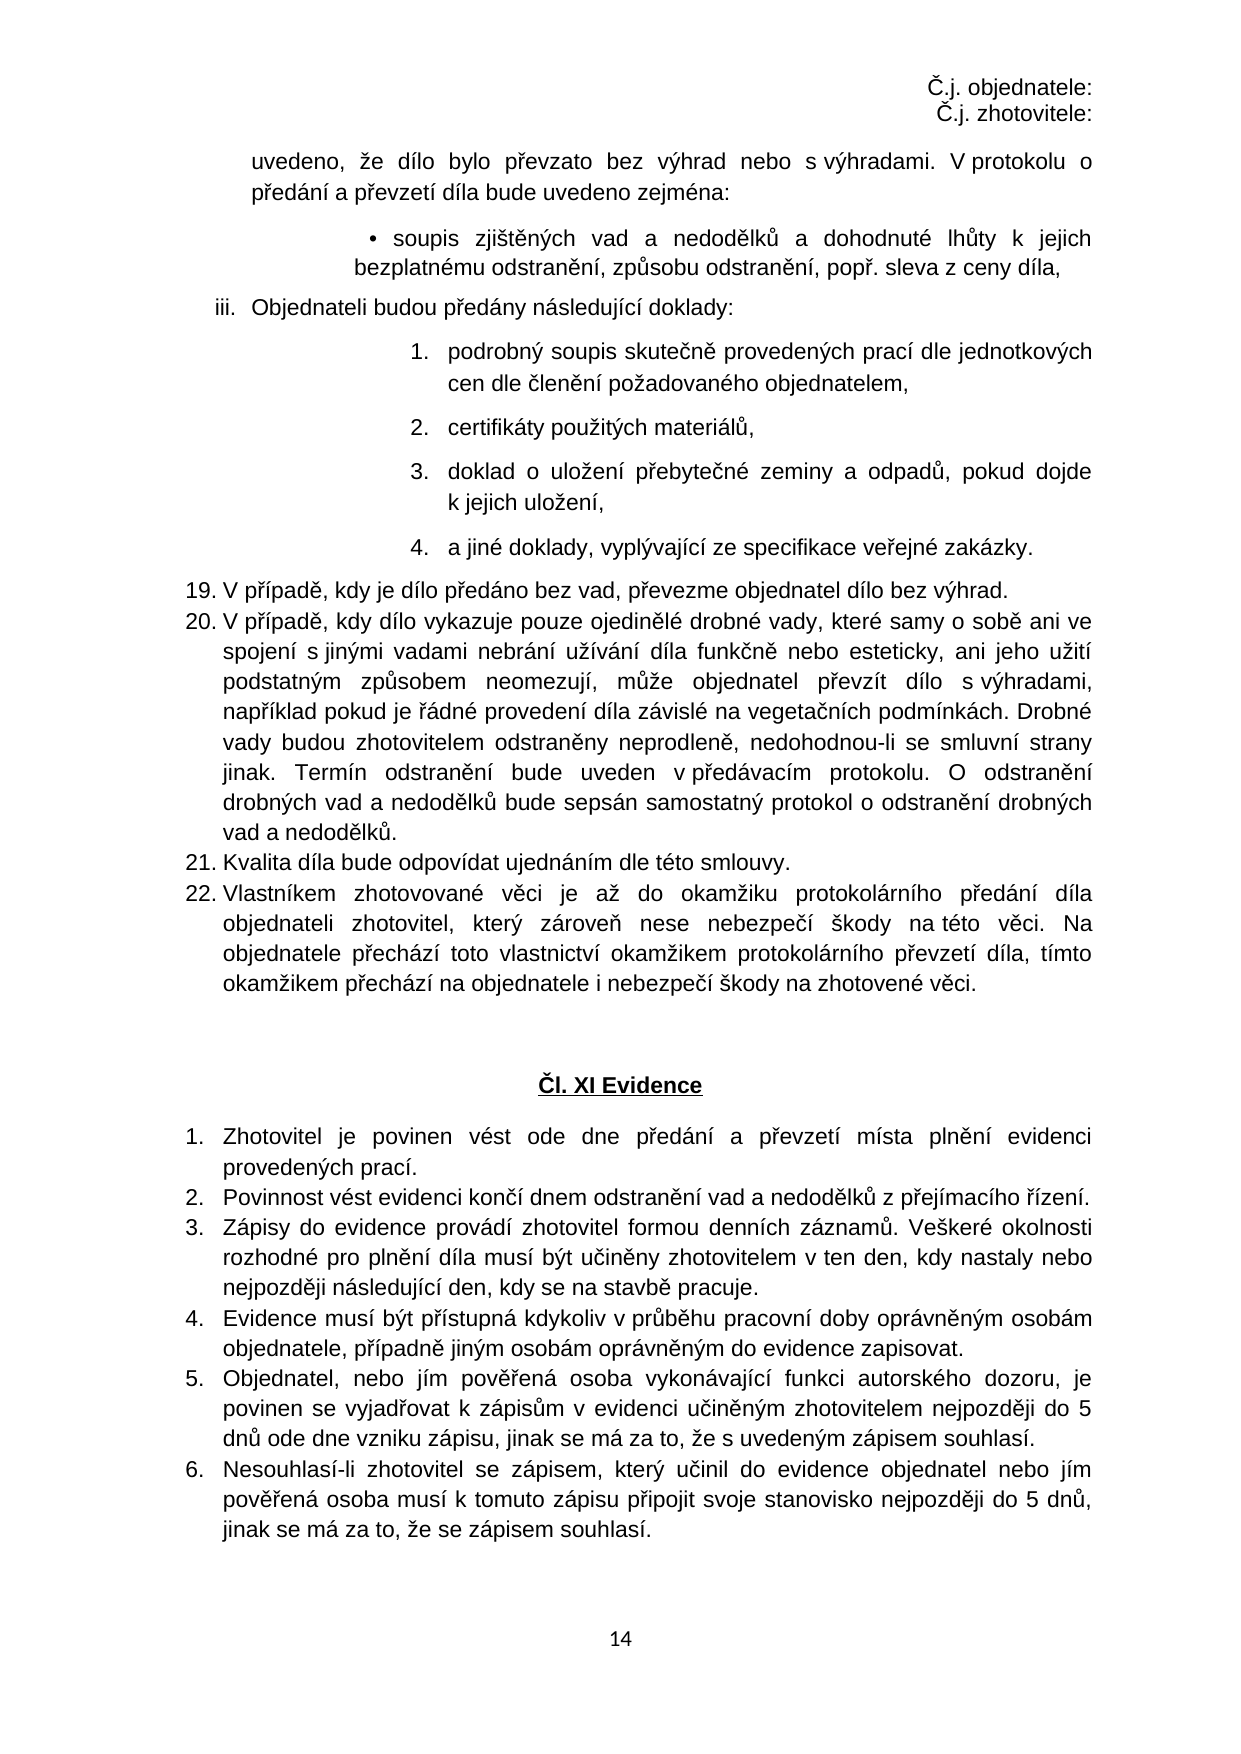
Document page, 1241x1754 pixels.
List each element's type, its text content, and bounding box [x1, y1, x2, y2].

list V případě, kdy je dílo předáno bez vad, převezme objednatel dílo bez výhrad. [185, 577, 1093, 604]
list a jiné doklady, vyplývající ze specifikace veřejné zakázky. [410, 533, 1093, 560]
list Nesouhlasí-li zhotovitel se zápisem, který učinil do evidence objednatel nebo jím pověřená osoba musí k tomuto zápisu připojit svoje stanovisko nejpozději do 5 dnů, jinak se má za to, že se zápisem souhlasí. [185, 1456, 1093, 1542]
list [236, 148, 1093, 206]
list Kvalita díla bude odpovídat ujednáním dle této smlouvy. [185, 849, 1093, 876]
list Evidence musí být přístupná kdykoliv v průběhu pracovní doby oprávněným osobám objednatele, případně jiným osobám oprávněným do evidence zapisovat. [185, 1304, 1093, 1361]
list Objednatel, nebo jím pověřená osoba vykonávající funkci autorského dozoru, je povinen se vyjadřovat k zápisům v evidenci učiněným zhotovitelem nejpozději do 5 dnů ode dne vzniku zápisu, jinak se má za to, že s uvedeným zápisem souhlasí. [185, 1365, 1093, 1452]
list V případě, kdy dílo vykazuje pouze ojedinělé drobné vady, které samy o sobě ani ve spojení s jinými vadami nebrání užívání díla funkčně nebo esteticky, ani jeho užití podstatným způsobem neomezují, může objednatel převzít dílo s výhradami, například pokud je řádné provedení díla závislé na vegetačních podmínkách. Drobné vady budou zhotovitelem odstraněny neprodleně, nedohodnou-li se smluvní strany jinak. Termín odstranění bude uveden v předávacím protokolu. O odstranění drobných vad a nedodělků bude sepsán samostatný protokol o odstranění drobných vad a nedodělků. [185, 608, 1093, 846]
list Povinnost vést evidenci končí dnem odstranění vad a nedodělků z přejímacího řízení. [185, 1184, 1093, 1210]
list certifikáty použitých materiálů, [410, 414, 1093, 440]
text Čl. XI Evidence [148, 1072, 1093, 1099]
list Zápisy do evidence provádí zhotovitel formou denních záznamů. Veškeré okolnosti rozhodné pro plnění díla musí být učiněny zhotovitelem v ten den, kdy nastaly nebo nejpozději následující den, kdy se na stavbě pracuje. [185, 1214, 1093, 1301]
list Vlastníkem zhotovované věci je až do okamžiku protokolárního předání díla objednateli zhotovitel, který zároveň nese nebezpečí škody na této věci. Na objednatele přechází toto vlastnictví okamžikem protokolárního převzetí díla, tímto okamžikem přechází na objednatele i nebezpečí škody na zhotovené věci. [185, 879, 1093, 997]
list Zhotovitel je povinen vést ode dne předání a převzetí místa plnění evidenci provedených prací. [185, 1123, 1093, 1180]
list doklad o uložení přebytečné zeminy a odpadů, pokud dojde k jejich uložení, [410, 458, 1093, 516]
list podrobný soupis skutečně provedených prací dle jednotkových cen dle členění požadovaného objednatelem, [410, 338, 1093, 396]
list Objednateli budou předány následující doklady: [236, 294, 1093, 320]
text • soupis zjištěných vad a nedodělků a dohodnuté lhůty k jejich bezplatnému odstranění, způsobu odstranění, popř. sleva z ceny díla, [354, 223, 1093, 282]
